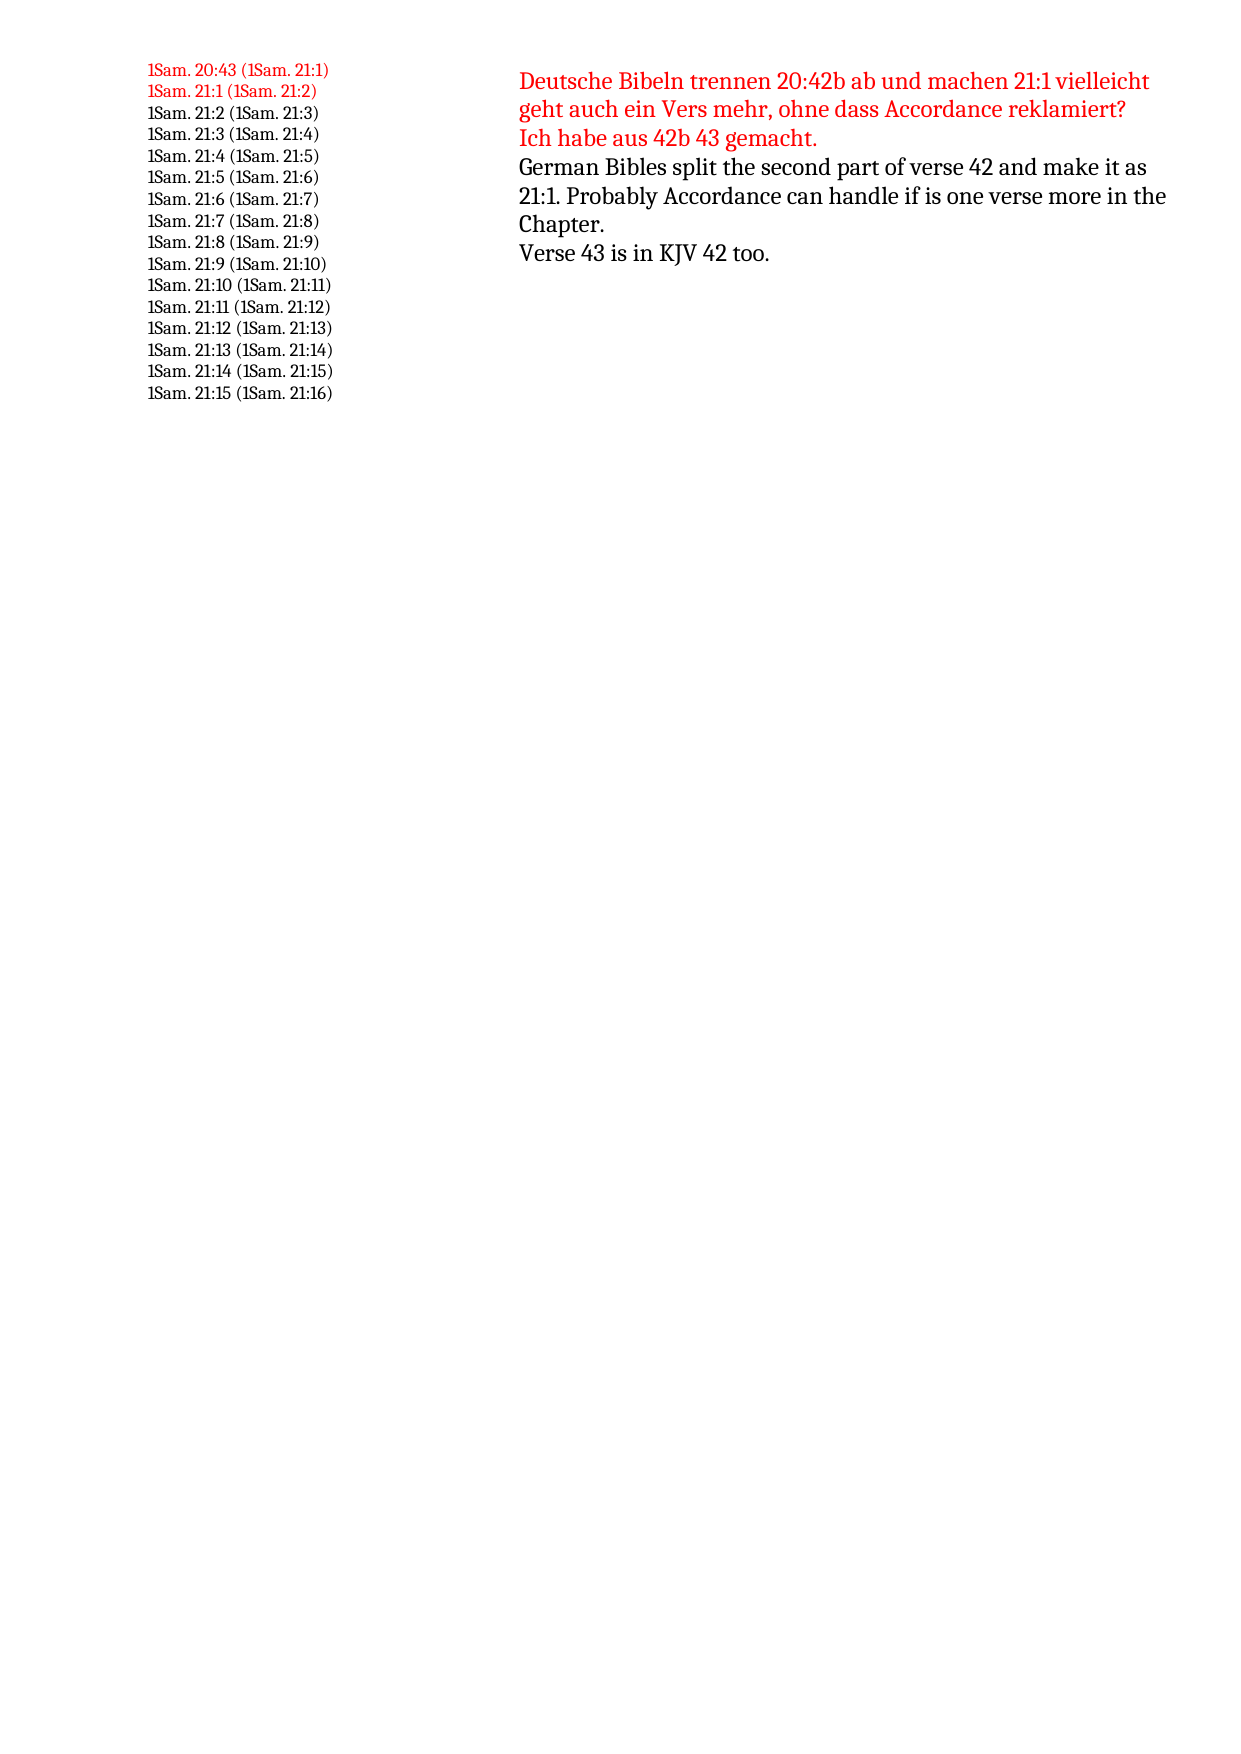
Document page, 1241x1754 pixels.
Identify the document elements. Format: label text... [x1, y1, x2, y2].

text 1Sam. 21:5 (1Sam. 21:6) [148, 167, 1093, 188]
text 1Sam. 21:9 (1Sam. 21:10) [148, 253, 1093, 275]
text 1Sam. 21:1 (1Sam. 21:2) [148, 81, 1093, 102]
text 1Sam. 21:4 (1Sam. 21:5) [148, 145, 1093, 167]
text 1Sam. 21:11 (1Sam. 21:12) [148, 296, 1093, 318]
text 1Sam. 21:6 (1Sam. 21:7) [148, 188, 1093, 210]
text 1Sam. 21:7 (1Sam. 21:8) [148, 210, 1093, 232]
text 1Sam. 21:12 (1Sam. 21:13) [148, 318, 1093, 339]
text 1Sam. 21:15 (1Sam. 21:16) [148, 383, 1093, 404]
text 1Sam. 21:13 (1Sam. 21:14) [148, 339, 1093, 361]
text 1Sam. 21:10 (1Sam. 21:11) [148, 275, 1093, 296]
text 1Sam. 21:8 (1Sam. 21:9) [148, 232, 1093, 253]
text 1Sam. 21:3 (1Sam. 21:4) [148, 124, 1093, 145]
text 1Sam. 20:43 (1Sam. 21:1) [148, 59, 1093, 81]
text 1Sam. 21:14 (1Sam. 21:15) [148, 361, 1093, 383]
text 1Sam. 21:2 (1Sam. 21:3) [148, 102, 1093, 124]
